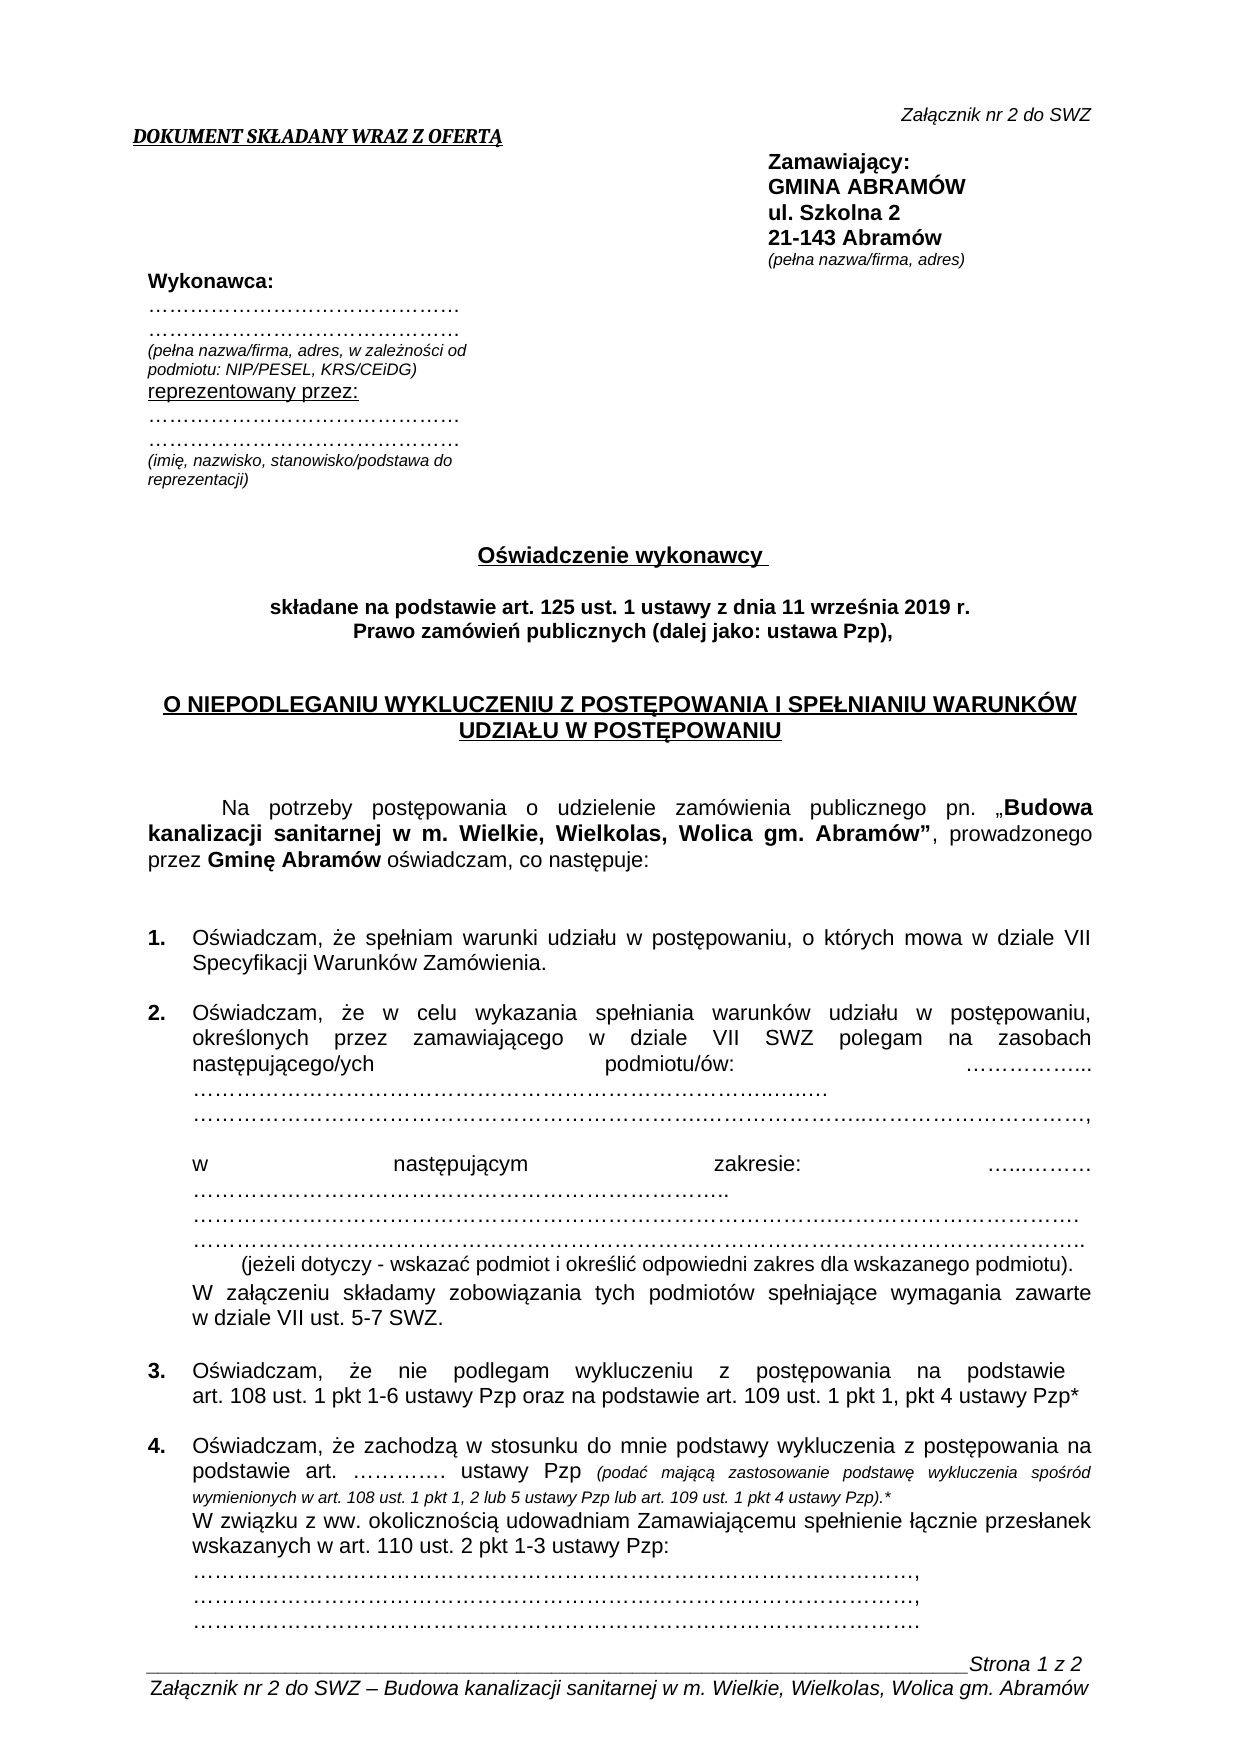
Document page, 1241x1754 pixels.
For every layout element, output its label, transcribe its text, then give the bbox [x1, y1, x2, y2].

text DOKUMENT SKŁADANY WRAZ Z OFERTĄ [133, 125, 1093, 149]
text ul. Szkolna 2 [768, 199, 1093, 224]
list W załączeniu składamy zobowiązania tych podmiotów spełniające wymagania zawarte w dziale VII ust. 5-7 SWZ. [192, 1279, 1093, 1330]
text Prawo zamówień publicznych (dalej jako: ustawa Pzp), [148, 619, 1093, 643]
list ………………………………………………………………………………………, [192, 1558, 1093, 1583]
text (pełna nazwa/firma, adres) [768, 250, 1093, 269]
text składane na podstawie art. 125 ust. 1 ustawy z dnia 11 września 2019 r. [148, 595, 1093, 619]
text O NIEPODLEGANIU WYKLUCZENIU Z POSTĘPOWANIA I SPEŁNIANIU WARUNKÓW UDZIAŁU W POSTĘPOWANIU [148, 691, 1093, 743]
text (pełna nazwa/firma, adres, w zależności od podmiotu: NIP/PESEL, KRS/CEiDG) [148, 341, 472, 379]
text Zamawiający: [694, 149, 1093, 174]
list Oświadczam, że zachodzą w stosunku do mnie podstawy wykluczenia z postępowania na podstawie art. …………. ustawy Pzp (podać mającą zastosowanie podstawę wykluczenia spośród wymienionych w art. 108 ust. 1 pkt 1, 2 lub 5 ustawy Pzp lub art. 109 ust. 1 pkt 4 ustawy Pzp).* [148, 1433, 1093, 1507]
text 21-143 Abramów [768, 224, 1093, 250]
list Oświadczam, że nie podlegam wykluczeniu z postępowania na podstawie art. 108 ust. 1 pkt 1-6 ustawy Pzp oraz na podstawie art. 109 ust. 1 pkt 1, pkt 4 ustawy Pzp* [148, 1357, 1093, 1408]
text reprezentowany przez: [148, 379, 1093, 403]
text ……………………………………………………………………………… [148, 403, 472, 451]
text GMINA ABRAMÓW [768, 174, 1093, 199]
text ……………………………………………………………………………… [148, 293, 472, 341]
list ………………………………………………………………………………………. [192, 1608, 1093, 1633]
text Oświadczenie wykonawcy [148, 542, 1093, 568]
list Oświadczam, że spełniam warunki udziału w postępowaniu, o których mowa w dziale VII Specyfikacji Warunków Zamówienia. [148, 924, 1093, 975]
list ………………………………………………………………………………………, [192, 1583, 1093, 1608]
list Oświadczam, że w celu wykazania spełniania warunków udziału w postępowaniu, określonych przez zamawiającego w dziale VII SWZ polegam na zasobach następującego/ych podmiotu/ów: ……………...……………………………………………………………………..…..… …………………………………………………………….…………………..…………………………, w następującym zakresie: …...……… ……………………………………………………………….. …………………………………………………………………………….…………………………….…………………….…………………………………………………………………………………….. [148, 1000, 1093, 1252]
text Wykonawca: [148, 269, 1093, 293]
list (jeżeli dotyczy - wskazać podmiot i określić odpowiedni zakres dla wskazanego podmiotu). [223, 1252, 1093, 1276]
list W związku z ww. okolicznością udowadniam Zamawiającemu spełnienie łącznie przesłanek wskazanych w art. 110 ust. 2 pkt 1-3 ustawy Pzp: [192, 1507, 1093, 1558]
text Załącznik nr 2 do SWZ [694, 103, 1093, 125]
text Na potrzeby postępowania o udzielenie zamówienia publicznego pn. „Budowa kanalizacji sanitarnej w m. Wielkie, Wielkolas, Wolica gm. Abramów”, prowadzonego przez Gminę Abramów oświadczam, co następuje: [148, 794, 1093, 872]
text (imię, nazwisko, stanowisko/podstawa do reprezentacji) [148, 451, 472, 489]
